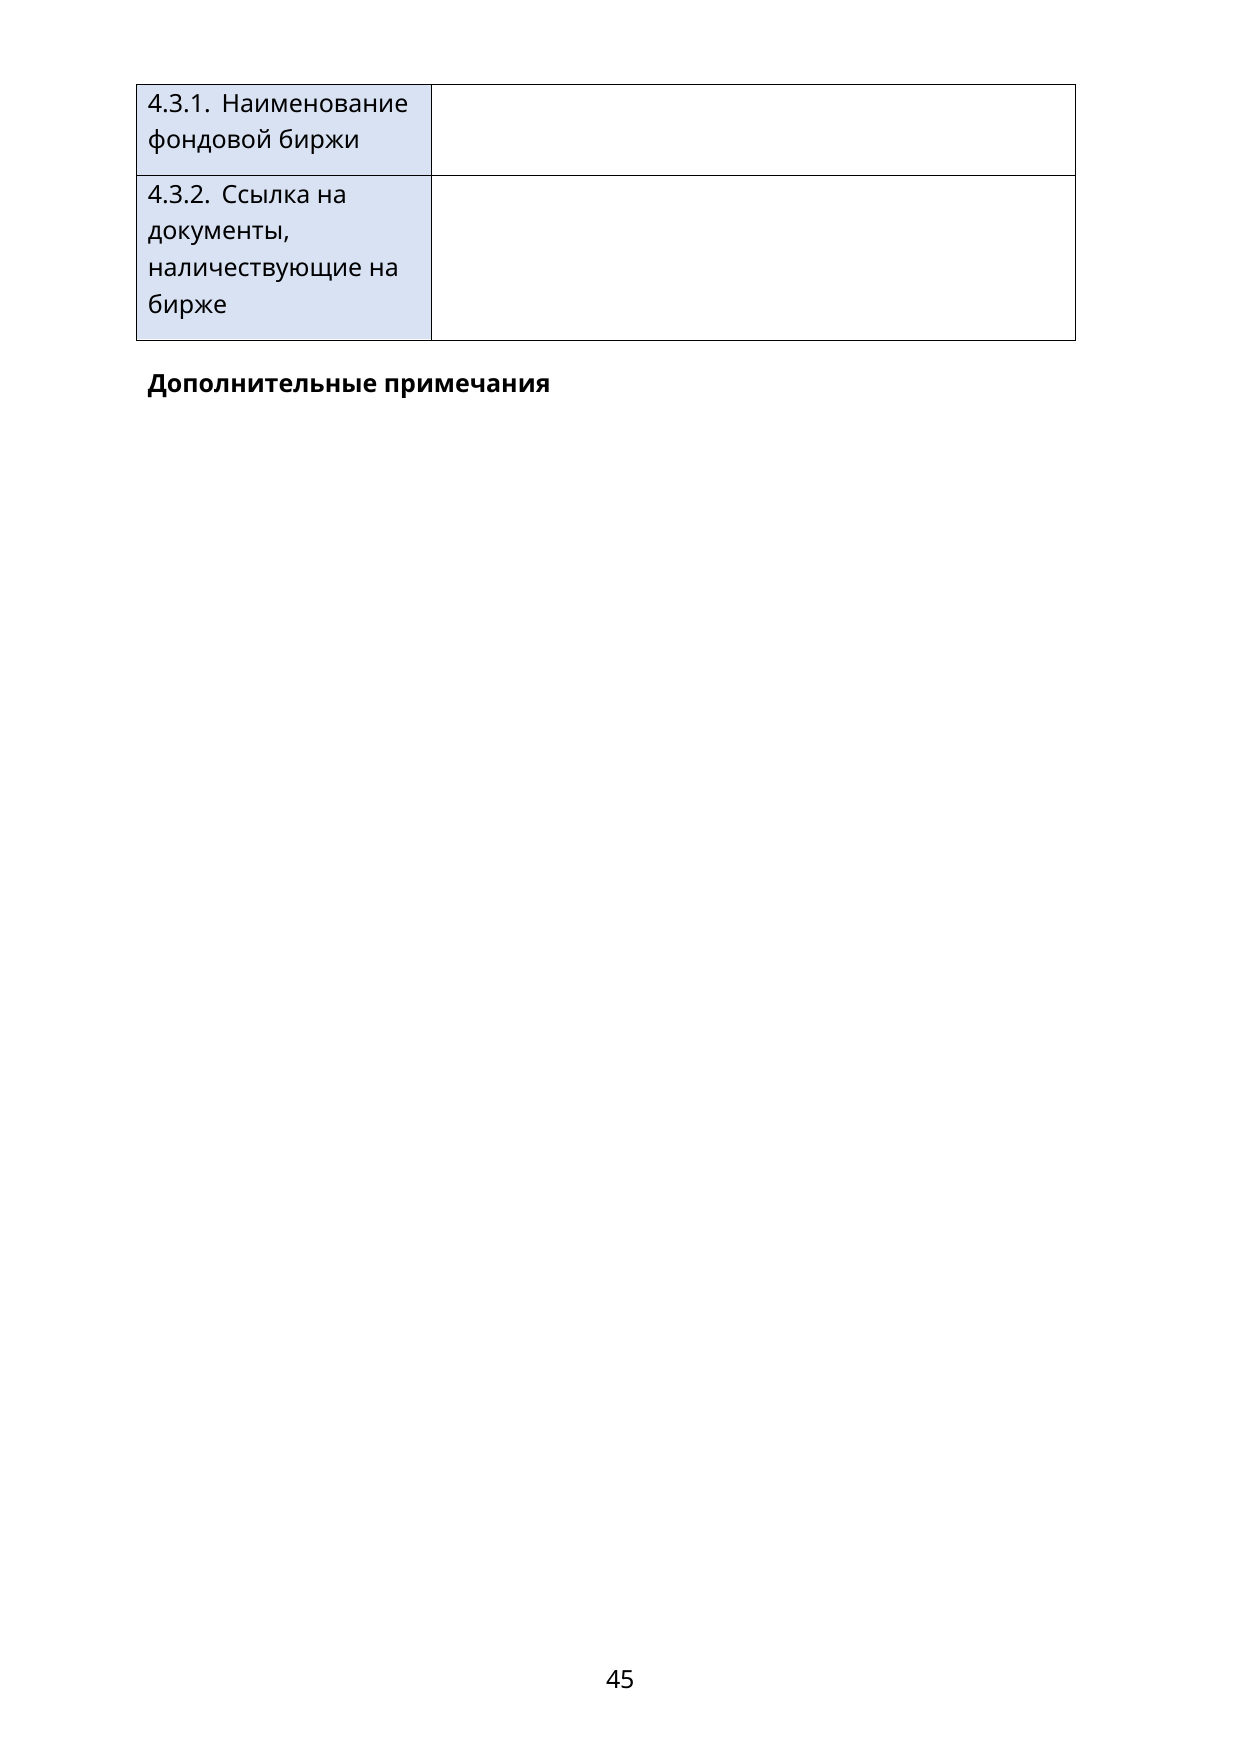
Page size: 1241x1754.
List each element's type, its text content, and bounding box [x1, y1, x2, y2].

table_cell Ссылка на документы, наличествующие на бирже [137, 176, 431, 339]
table_cell [432, 176, 1075, 339]
text Дополнительные примечания [148, 366, 1092, 400]
table_header [432, 85, 1075, 175]
table_header Наименование фондовой биржи [137, 85, 431, 175]
